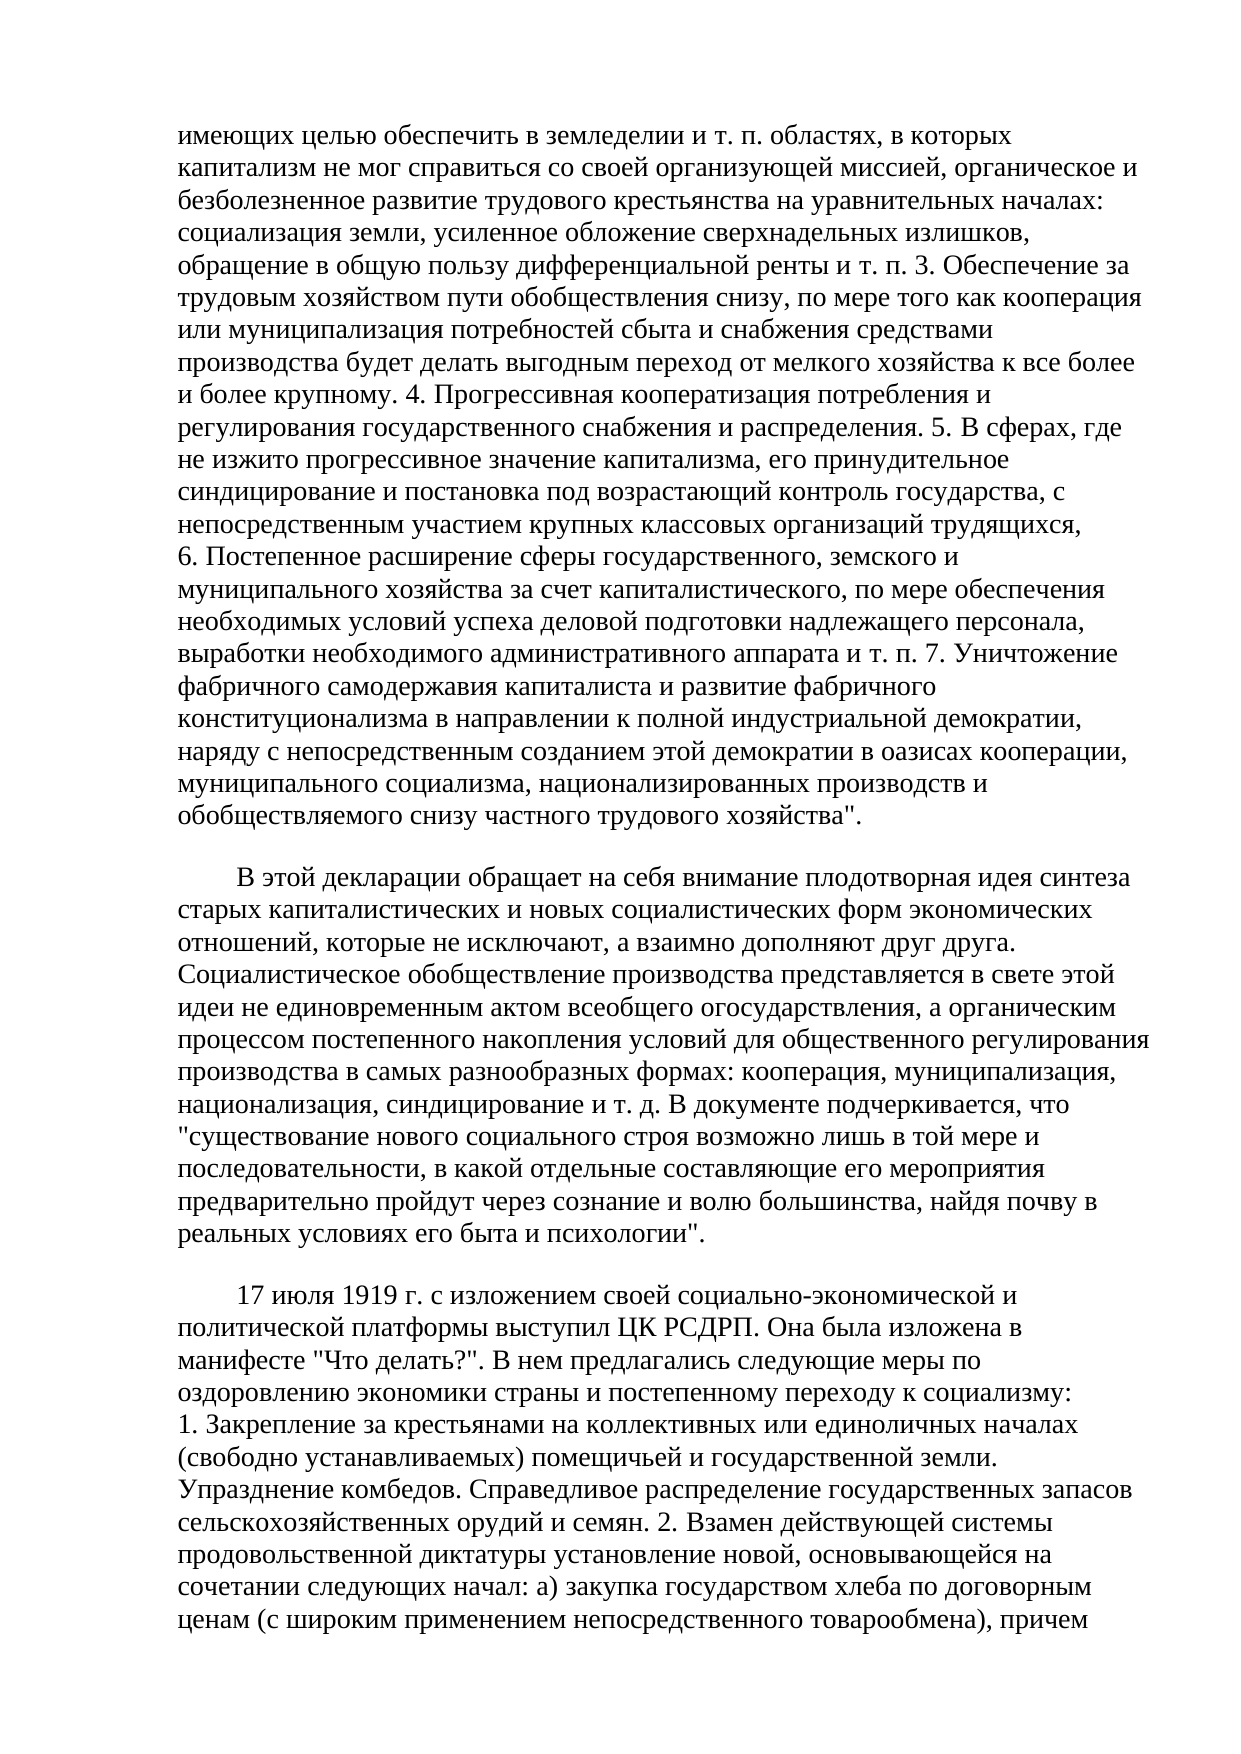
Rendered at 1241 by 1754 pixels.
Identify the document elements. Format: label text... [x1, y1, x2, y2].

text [177, 1278, 1152, 1634]
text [177, 118, 1152, 831]
text В этой декларации обращает на себя внимание плодотворная идея синтеза старых капиталистических и новых социалистических форм экономических отношений, которые не исключают, а взаимно дополняют друг друга. Социалистическое обобществление производства представляется в свете этой идеи не единовременным актом всеобщего огосударствления, а органическим процессом постепенного накопления условий для общественного регулирования производства в самых разнообразных формах: кооперация, муниципализация, национализация, синдицирование и т. д. В документе подчеркивается, что "существование нового социального строя возможно лишь в той мере и последовательности, в какой отдельные составляющие его мероприятия предварительно пройдут через сознание и волю большинства, найдя почву в реальных условиях его быта и психологии". [177, 860, 1152, 1249]
